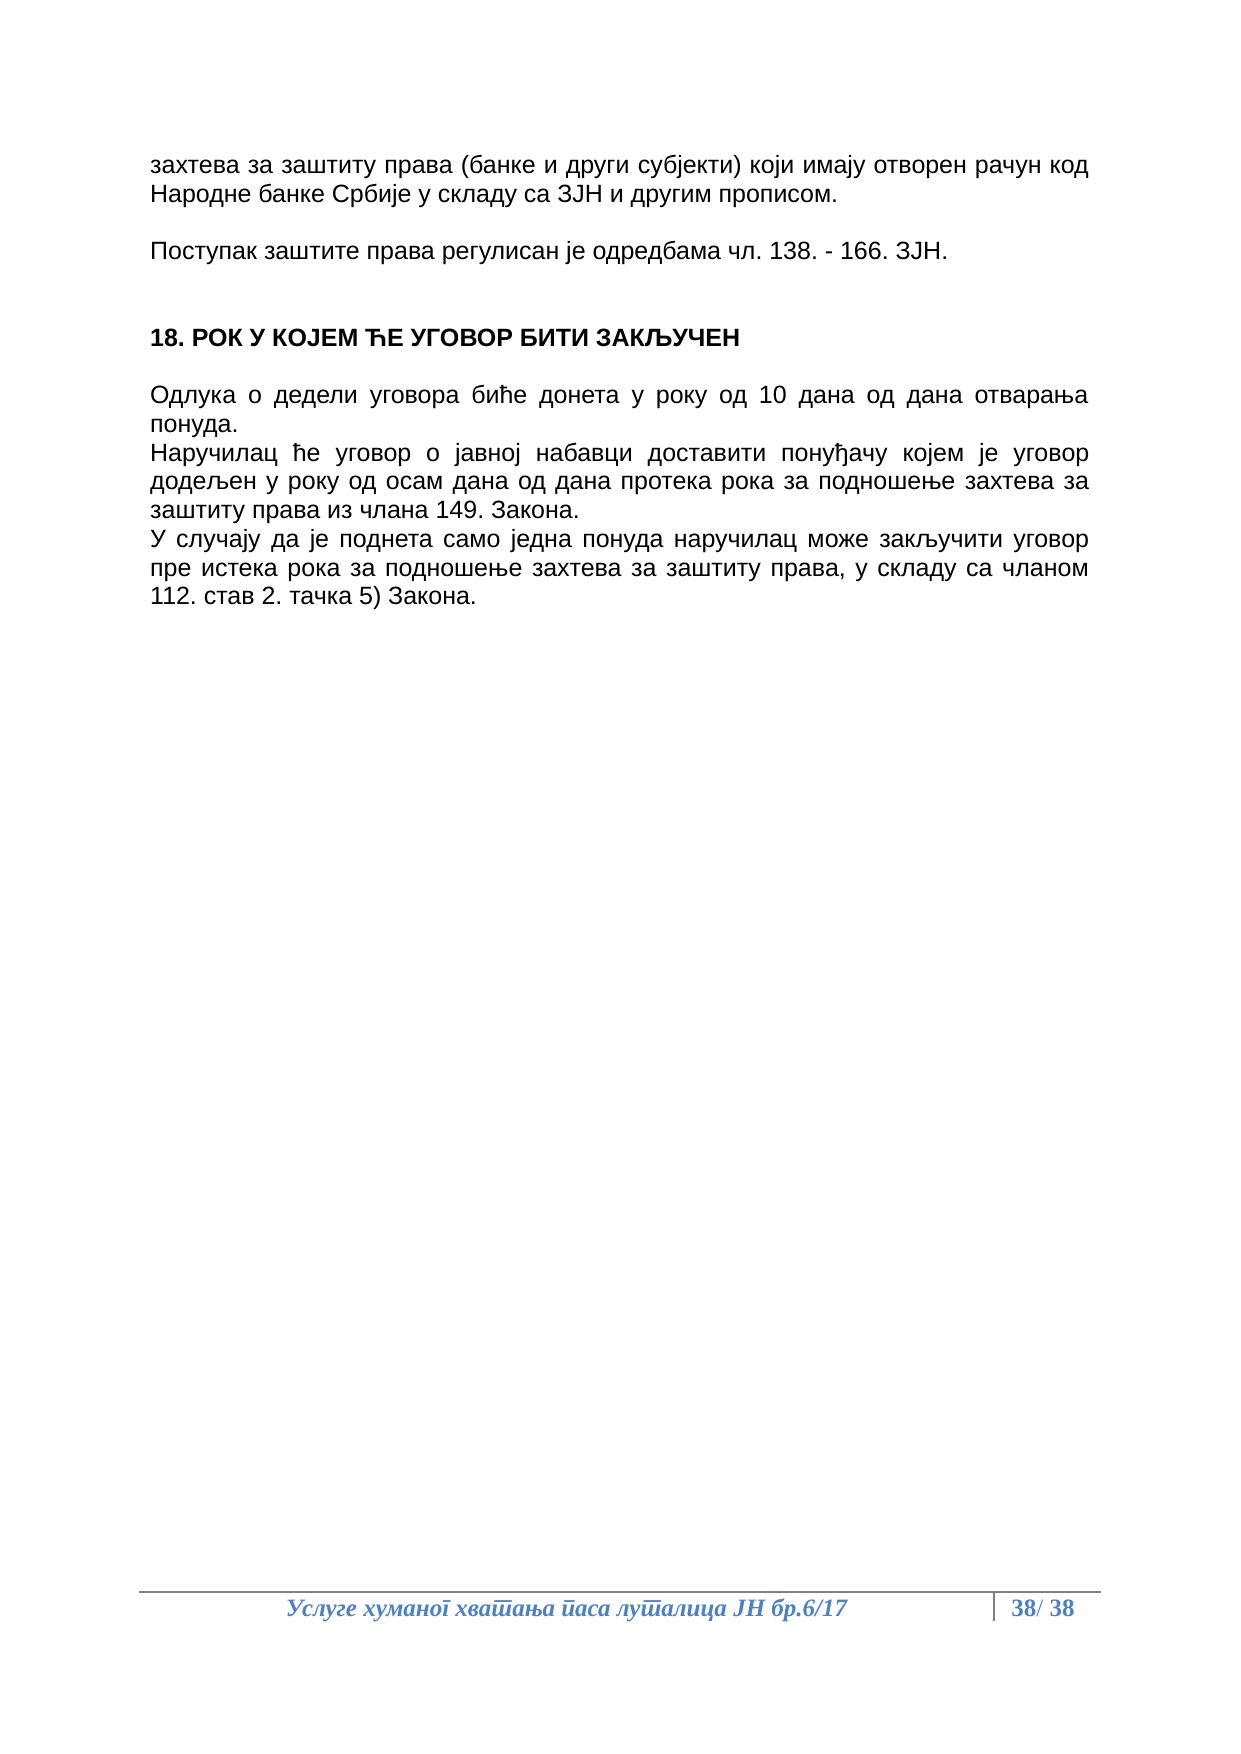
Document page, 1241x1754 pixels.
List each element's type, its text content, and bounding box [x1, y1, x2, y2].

text Наручилац ће уговор о јавној набавци доставити понуђачу којем је уговор додељен у року од осам дана од дана протека рока за подношење захтева за заштиту права из члана 149. Закона. [150, 437, 1090, 524]
text У случају да је поднета само једна понуда наручилац може закључити уговор пре истека рока за подношење захтева за заштиту права, у складу са чланом 112. став 2. тачка 5) Закона. [150, 524, 1090, 610]
text 18. РОК У КОЈЕМ ЋЕ УГОВОР БИТИ ЗАКЉУЧЕН [150, 322, 1090, 351]
text Поступак заштите права регулисан је одредбама чл. 138. - 166. ЗЈН. [150, 236, 1090, 265]
text Одлука о дедели уговора биће донета у року од 10 дана од дана отварања понуда. [150, 380, 1090, 437]
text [150, 150, 1090, 207]
